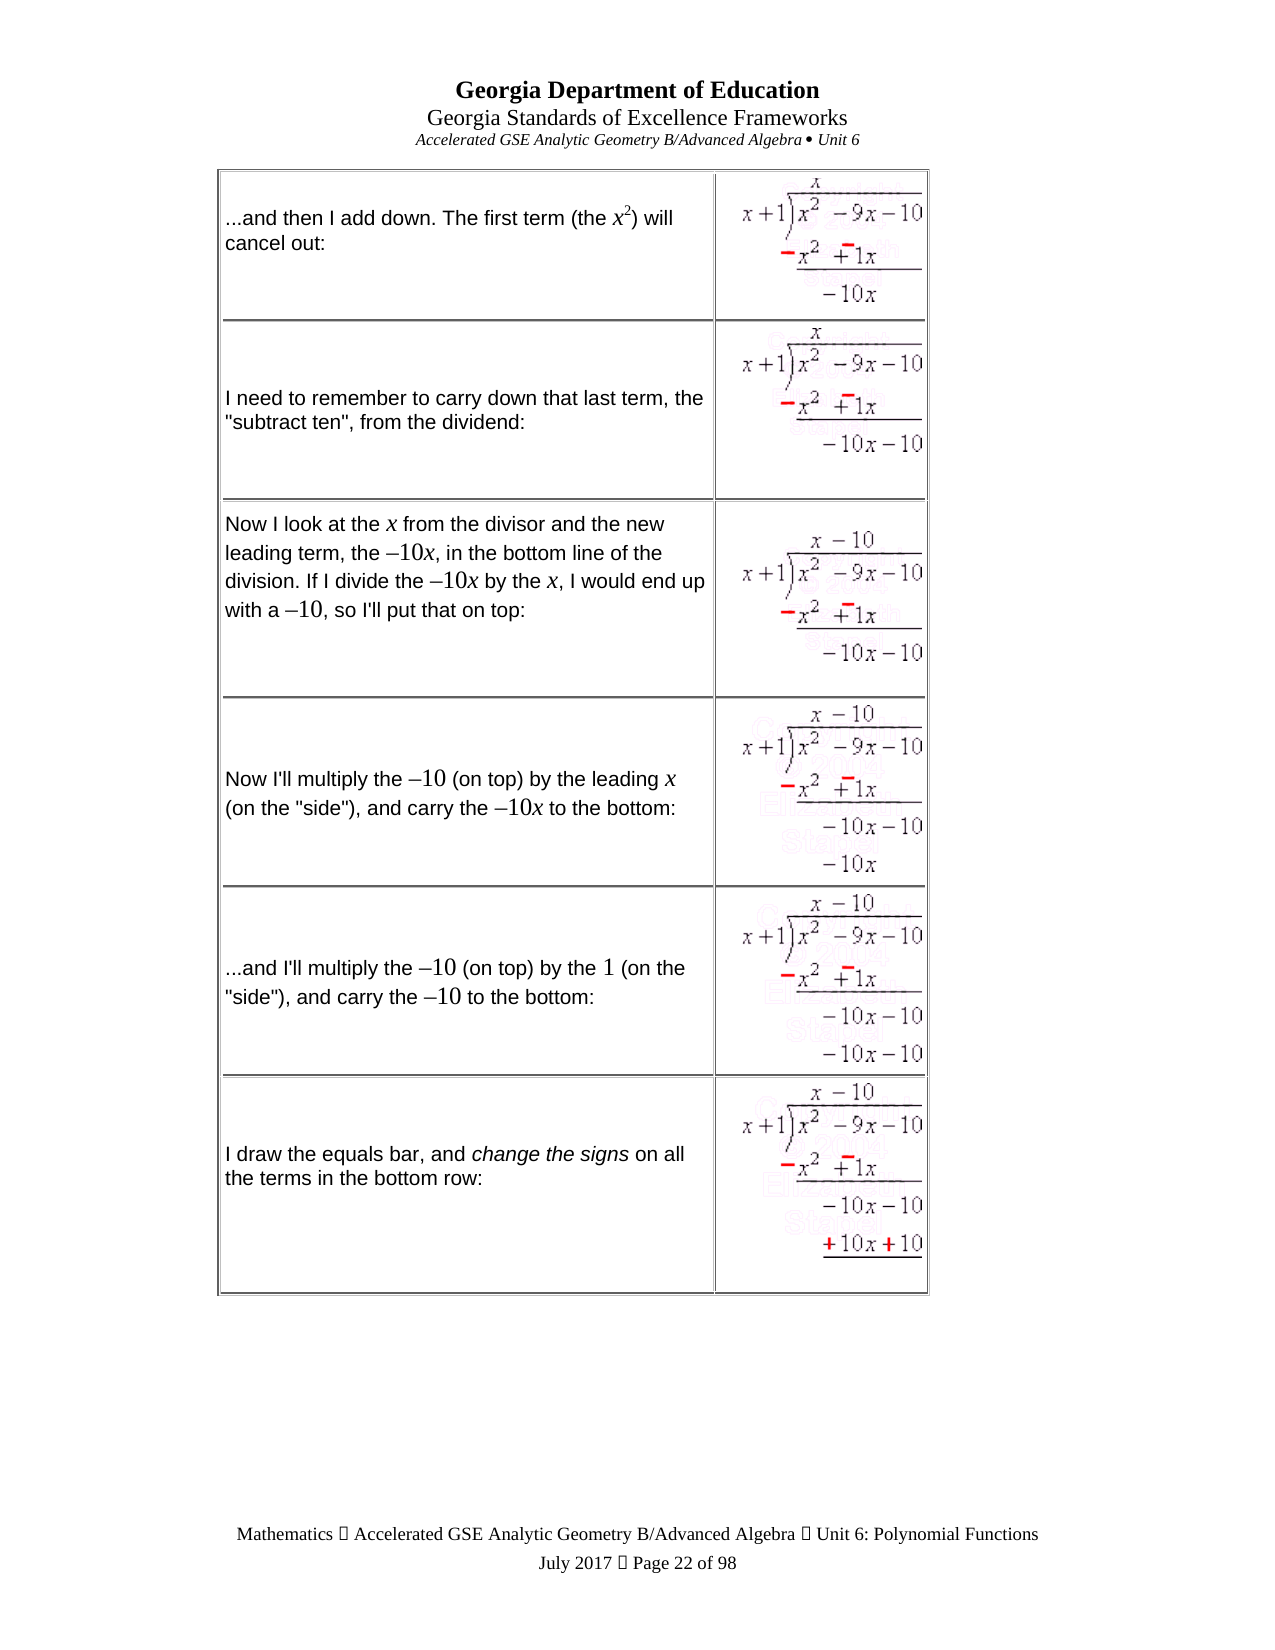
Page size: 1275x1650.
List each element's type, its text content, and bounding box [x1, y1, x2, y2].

table_cell [715, 172, 927, 319]
table_cell Now I'll multiply the –10 (on top) by the leading x (on the "side"), and carry the –10x to the bottom: [221, 696, 713, 885]
table_cell Now I look at the x from the divisor and the new leading term, the –10x, in the bottom line of the division. If I divide the –10x by the x, I would end up with a –10, so I'll put that on top: [221, 498, 713, 696]
picture [742, 328, 922, 452]
table_cell [716, 498, 927, 696]
picture [742, 531, 922, 661]
picture [742, 705, 922, 872]
table_cell [716, 696, 927, 885]
table_cell I draw the equals bar, and change the signs on all the terms in the bottom row: [221, 1074, 714, 1292]
picture [742, 1083, 922, 1258]
picture [742, 178, 922, 302]
table_cell ...and I'll multiply the –10 (on top) by the 1 (on the "side"), and carry the –10 to the bottom: [221, 885, 713, 1074]
picture [742, 894, 922, 1062]
table_cell [715, 1074, 927, 1292]
table_cell [716, 885, 927, 1074]
table_cell [716, 319, 927, 498]
table_cell I need to remember to carry down that last term, the "subtract ten", from the dividend: [221, 319, 713, 498]
table_cell ...and then I add down. The first term (the x2) will cancel out: [221, 172, 714, 319]
